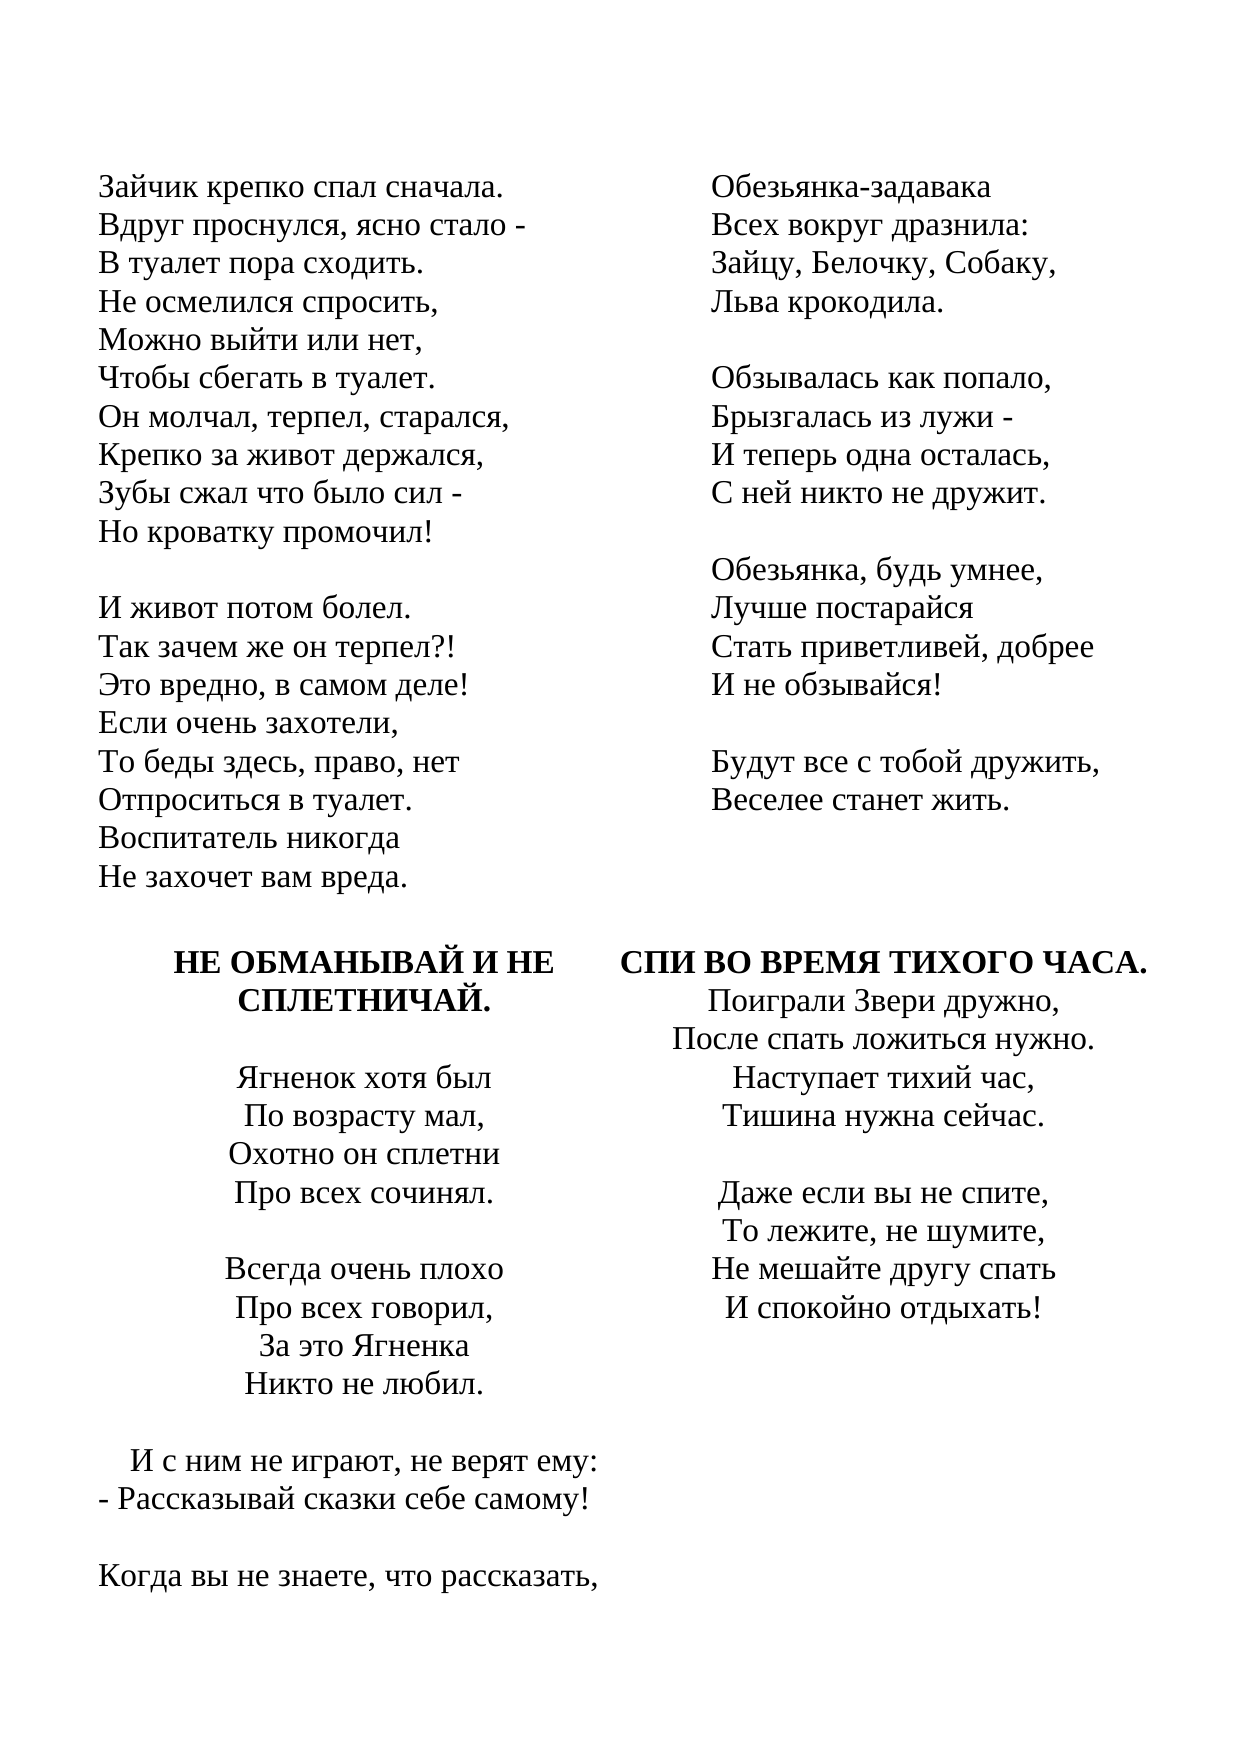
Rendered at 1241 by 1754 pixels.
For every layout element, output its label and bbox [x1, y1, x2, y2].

table_cell [64, 118, 1117, 1603]
